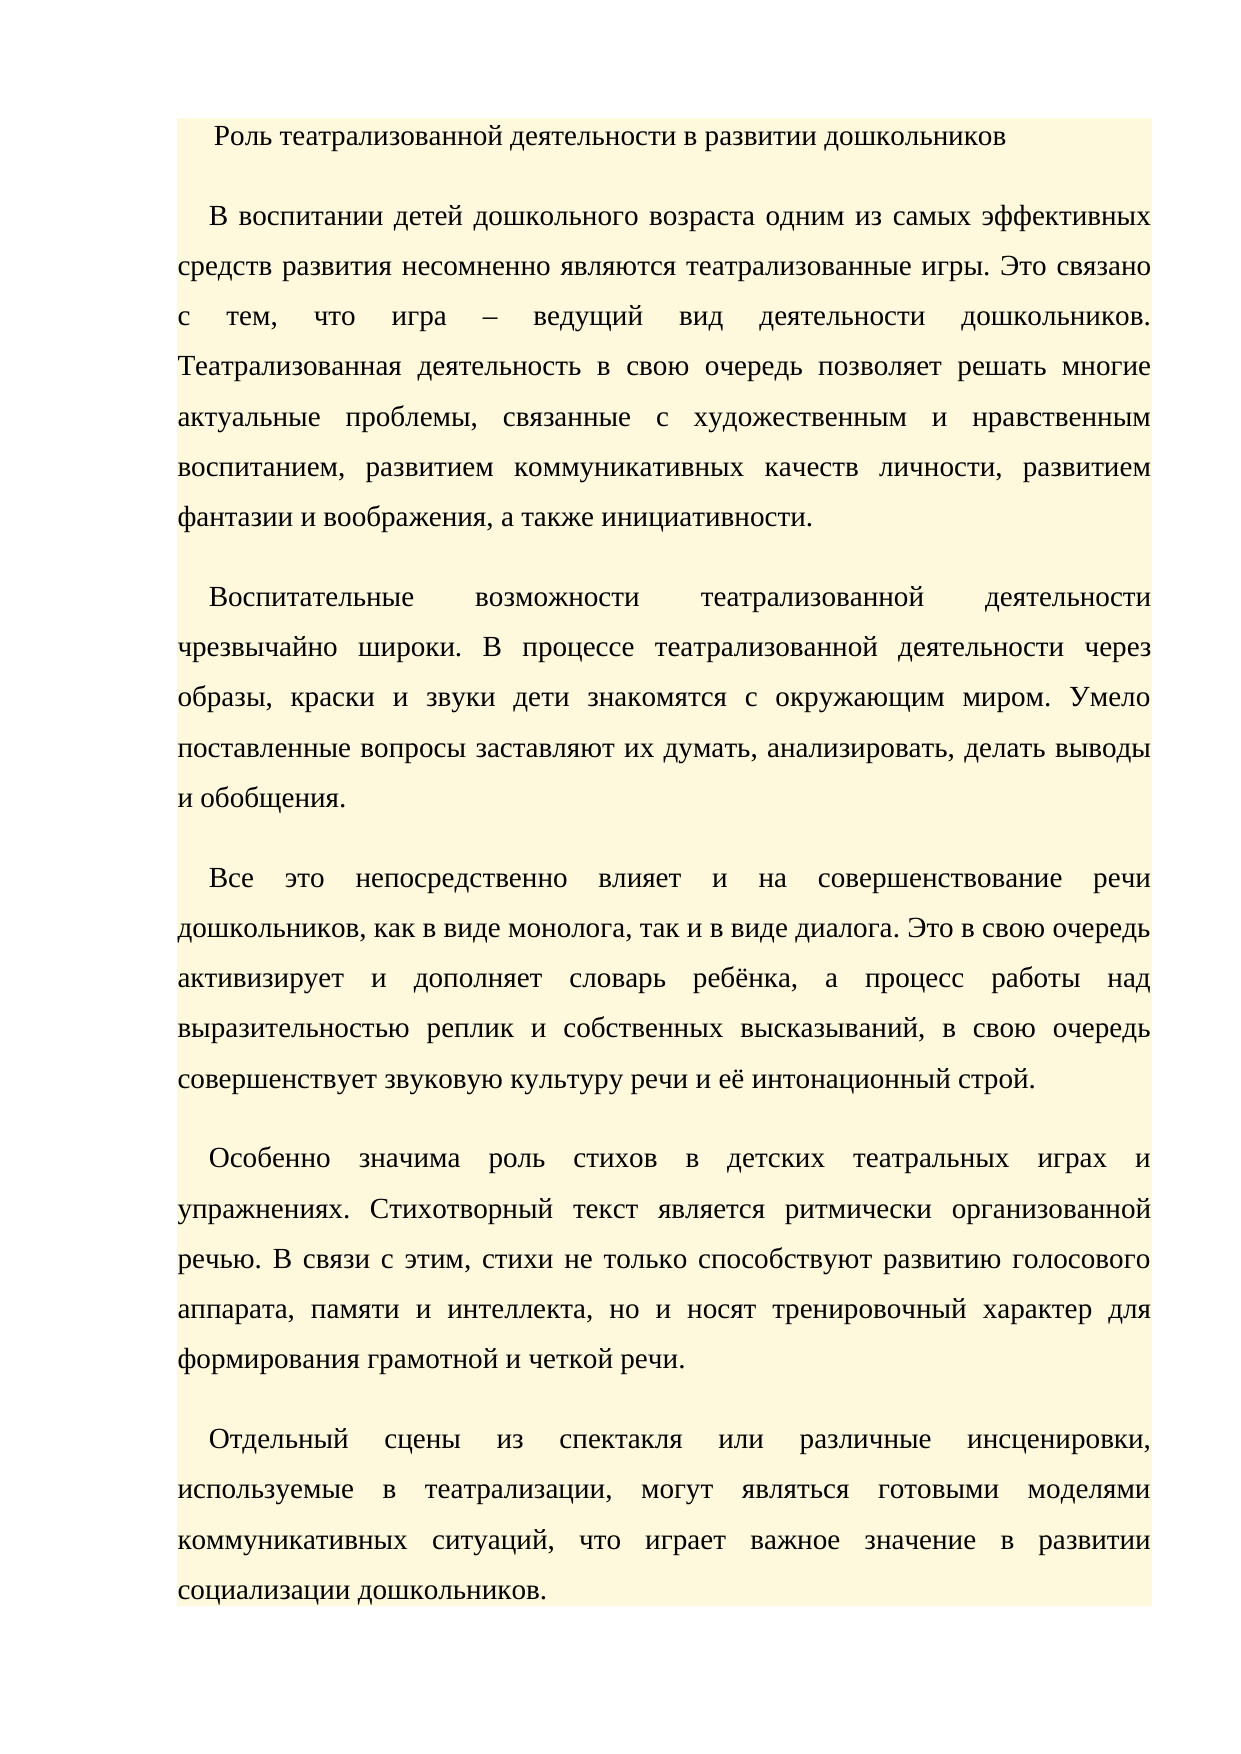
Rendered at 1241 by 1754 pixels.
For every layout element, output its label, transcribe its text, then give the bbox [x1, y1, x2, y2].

text Все это непосредственно влияет и на совершенствование речи дошкольников, как в виде монолога, так и в виде диалога. Это в свою очередь активизирует и дополняет словарь ребёнка, а процесс работы над выразительностью реплик и собственных высказываний, в свою очередь совершенствует звуковую культуру речи и её интонационный строй. [177, 860, 1152, 1094]
text Особенно значима роль стихов в детских театральных играх и упражнениях. Стихотворный текст является ритмически организованной речью. В связи с этим, стихи не только способствуют развитию голосового аппарата, памяти и интеллекта, но и носят тренировочный характер для формирования грамотной и четкой речи. [177, 1140, 1152, 1375]
text Отдельный сцены из спектакля или различные инсценировки, используемые в театрализации, могут являться готовыми моделями коммуникативных ситуаций, что играет важное значение в развитии социализации дошкольников. [177, 1421, 1152, 1606]
text В воспитании детей дошкольного возраста одним из самых эффективных средств развития несомненно являются театрализованные игры. Это связано с тем, что игра – ведущий вид деятельности дошкольников. Театрализованная деятельность в свою очередь позволяет решать многие актуальные проблемы, связанные с художественным и нравственным воспитанием, развитием коммуникативных качеств личности, развитием фантазии и воображения, а также инициативности. [177, 198, 1152, 533]
text Воспитательные возможности театрализованной деятельности чрезвычайно широки. В процессе театрализованной деятельности через образы, краски и звуки дети знакомятся с окружающим миром. Умело поставленные вопросы заставляют их думать, анализировать, делать выводы и обобщения. [177, 579, 1152, 814]
text Роль театрализованной деятельности в развитии дошкольников [177, 118, 1152, 152]
